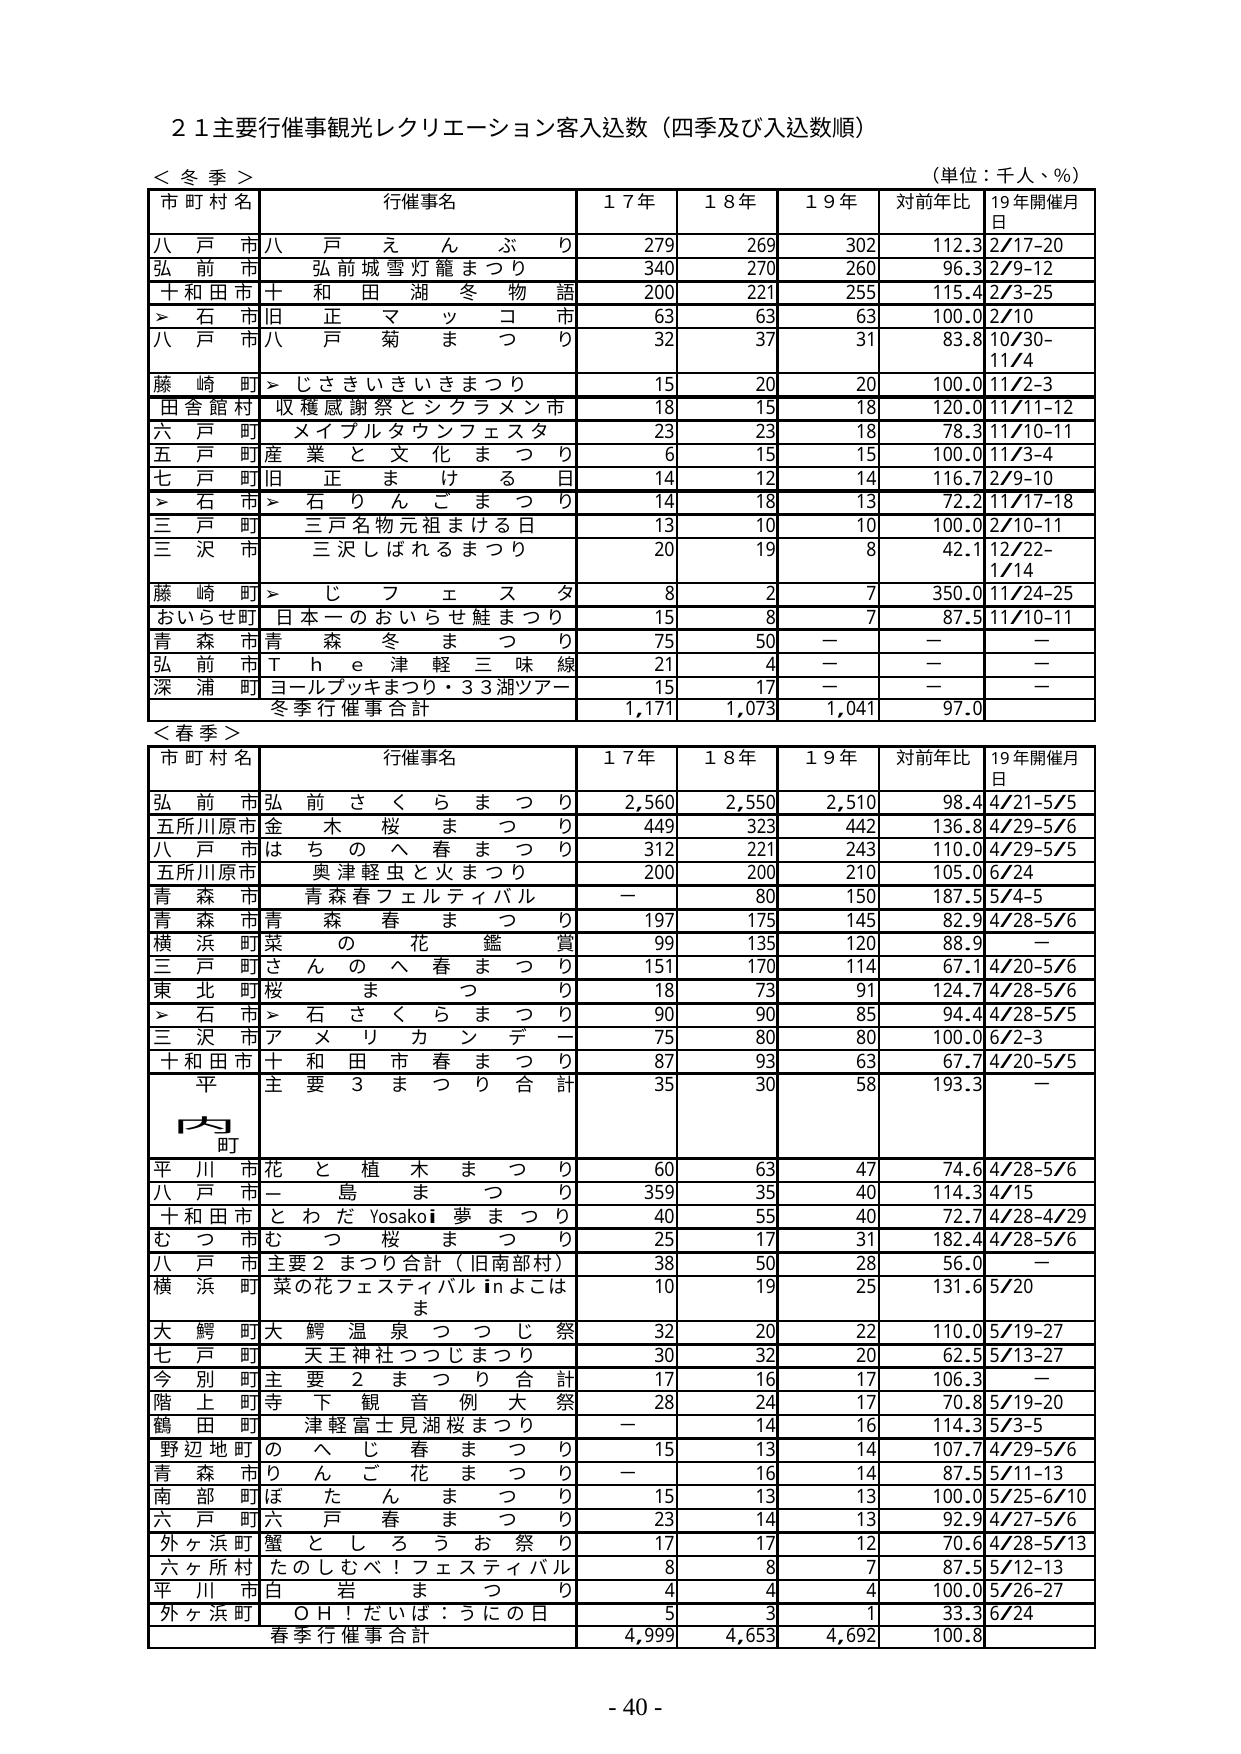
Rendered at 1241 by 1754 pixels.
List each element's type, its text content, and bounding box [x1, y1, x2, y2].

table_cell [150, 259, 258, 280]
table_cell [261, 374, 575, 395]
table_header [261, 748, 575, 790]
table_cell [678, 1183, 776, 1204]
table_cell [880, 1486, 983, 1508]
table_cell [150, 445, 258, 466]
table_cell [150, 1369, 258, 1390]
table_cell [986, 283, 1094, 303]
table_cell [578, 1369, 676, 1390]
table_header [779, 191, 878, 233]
text ＜ 春 季 ＞ [152, 722, 1155, 745]
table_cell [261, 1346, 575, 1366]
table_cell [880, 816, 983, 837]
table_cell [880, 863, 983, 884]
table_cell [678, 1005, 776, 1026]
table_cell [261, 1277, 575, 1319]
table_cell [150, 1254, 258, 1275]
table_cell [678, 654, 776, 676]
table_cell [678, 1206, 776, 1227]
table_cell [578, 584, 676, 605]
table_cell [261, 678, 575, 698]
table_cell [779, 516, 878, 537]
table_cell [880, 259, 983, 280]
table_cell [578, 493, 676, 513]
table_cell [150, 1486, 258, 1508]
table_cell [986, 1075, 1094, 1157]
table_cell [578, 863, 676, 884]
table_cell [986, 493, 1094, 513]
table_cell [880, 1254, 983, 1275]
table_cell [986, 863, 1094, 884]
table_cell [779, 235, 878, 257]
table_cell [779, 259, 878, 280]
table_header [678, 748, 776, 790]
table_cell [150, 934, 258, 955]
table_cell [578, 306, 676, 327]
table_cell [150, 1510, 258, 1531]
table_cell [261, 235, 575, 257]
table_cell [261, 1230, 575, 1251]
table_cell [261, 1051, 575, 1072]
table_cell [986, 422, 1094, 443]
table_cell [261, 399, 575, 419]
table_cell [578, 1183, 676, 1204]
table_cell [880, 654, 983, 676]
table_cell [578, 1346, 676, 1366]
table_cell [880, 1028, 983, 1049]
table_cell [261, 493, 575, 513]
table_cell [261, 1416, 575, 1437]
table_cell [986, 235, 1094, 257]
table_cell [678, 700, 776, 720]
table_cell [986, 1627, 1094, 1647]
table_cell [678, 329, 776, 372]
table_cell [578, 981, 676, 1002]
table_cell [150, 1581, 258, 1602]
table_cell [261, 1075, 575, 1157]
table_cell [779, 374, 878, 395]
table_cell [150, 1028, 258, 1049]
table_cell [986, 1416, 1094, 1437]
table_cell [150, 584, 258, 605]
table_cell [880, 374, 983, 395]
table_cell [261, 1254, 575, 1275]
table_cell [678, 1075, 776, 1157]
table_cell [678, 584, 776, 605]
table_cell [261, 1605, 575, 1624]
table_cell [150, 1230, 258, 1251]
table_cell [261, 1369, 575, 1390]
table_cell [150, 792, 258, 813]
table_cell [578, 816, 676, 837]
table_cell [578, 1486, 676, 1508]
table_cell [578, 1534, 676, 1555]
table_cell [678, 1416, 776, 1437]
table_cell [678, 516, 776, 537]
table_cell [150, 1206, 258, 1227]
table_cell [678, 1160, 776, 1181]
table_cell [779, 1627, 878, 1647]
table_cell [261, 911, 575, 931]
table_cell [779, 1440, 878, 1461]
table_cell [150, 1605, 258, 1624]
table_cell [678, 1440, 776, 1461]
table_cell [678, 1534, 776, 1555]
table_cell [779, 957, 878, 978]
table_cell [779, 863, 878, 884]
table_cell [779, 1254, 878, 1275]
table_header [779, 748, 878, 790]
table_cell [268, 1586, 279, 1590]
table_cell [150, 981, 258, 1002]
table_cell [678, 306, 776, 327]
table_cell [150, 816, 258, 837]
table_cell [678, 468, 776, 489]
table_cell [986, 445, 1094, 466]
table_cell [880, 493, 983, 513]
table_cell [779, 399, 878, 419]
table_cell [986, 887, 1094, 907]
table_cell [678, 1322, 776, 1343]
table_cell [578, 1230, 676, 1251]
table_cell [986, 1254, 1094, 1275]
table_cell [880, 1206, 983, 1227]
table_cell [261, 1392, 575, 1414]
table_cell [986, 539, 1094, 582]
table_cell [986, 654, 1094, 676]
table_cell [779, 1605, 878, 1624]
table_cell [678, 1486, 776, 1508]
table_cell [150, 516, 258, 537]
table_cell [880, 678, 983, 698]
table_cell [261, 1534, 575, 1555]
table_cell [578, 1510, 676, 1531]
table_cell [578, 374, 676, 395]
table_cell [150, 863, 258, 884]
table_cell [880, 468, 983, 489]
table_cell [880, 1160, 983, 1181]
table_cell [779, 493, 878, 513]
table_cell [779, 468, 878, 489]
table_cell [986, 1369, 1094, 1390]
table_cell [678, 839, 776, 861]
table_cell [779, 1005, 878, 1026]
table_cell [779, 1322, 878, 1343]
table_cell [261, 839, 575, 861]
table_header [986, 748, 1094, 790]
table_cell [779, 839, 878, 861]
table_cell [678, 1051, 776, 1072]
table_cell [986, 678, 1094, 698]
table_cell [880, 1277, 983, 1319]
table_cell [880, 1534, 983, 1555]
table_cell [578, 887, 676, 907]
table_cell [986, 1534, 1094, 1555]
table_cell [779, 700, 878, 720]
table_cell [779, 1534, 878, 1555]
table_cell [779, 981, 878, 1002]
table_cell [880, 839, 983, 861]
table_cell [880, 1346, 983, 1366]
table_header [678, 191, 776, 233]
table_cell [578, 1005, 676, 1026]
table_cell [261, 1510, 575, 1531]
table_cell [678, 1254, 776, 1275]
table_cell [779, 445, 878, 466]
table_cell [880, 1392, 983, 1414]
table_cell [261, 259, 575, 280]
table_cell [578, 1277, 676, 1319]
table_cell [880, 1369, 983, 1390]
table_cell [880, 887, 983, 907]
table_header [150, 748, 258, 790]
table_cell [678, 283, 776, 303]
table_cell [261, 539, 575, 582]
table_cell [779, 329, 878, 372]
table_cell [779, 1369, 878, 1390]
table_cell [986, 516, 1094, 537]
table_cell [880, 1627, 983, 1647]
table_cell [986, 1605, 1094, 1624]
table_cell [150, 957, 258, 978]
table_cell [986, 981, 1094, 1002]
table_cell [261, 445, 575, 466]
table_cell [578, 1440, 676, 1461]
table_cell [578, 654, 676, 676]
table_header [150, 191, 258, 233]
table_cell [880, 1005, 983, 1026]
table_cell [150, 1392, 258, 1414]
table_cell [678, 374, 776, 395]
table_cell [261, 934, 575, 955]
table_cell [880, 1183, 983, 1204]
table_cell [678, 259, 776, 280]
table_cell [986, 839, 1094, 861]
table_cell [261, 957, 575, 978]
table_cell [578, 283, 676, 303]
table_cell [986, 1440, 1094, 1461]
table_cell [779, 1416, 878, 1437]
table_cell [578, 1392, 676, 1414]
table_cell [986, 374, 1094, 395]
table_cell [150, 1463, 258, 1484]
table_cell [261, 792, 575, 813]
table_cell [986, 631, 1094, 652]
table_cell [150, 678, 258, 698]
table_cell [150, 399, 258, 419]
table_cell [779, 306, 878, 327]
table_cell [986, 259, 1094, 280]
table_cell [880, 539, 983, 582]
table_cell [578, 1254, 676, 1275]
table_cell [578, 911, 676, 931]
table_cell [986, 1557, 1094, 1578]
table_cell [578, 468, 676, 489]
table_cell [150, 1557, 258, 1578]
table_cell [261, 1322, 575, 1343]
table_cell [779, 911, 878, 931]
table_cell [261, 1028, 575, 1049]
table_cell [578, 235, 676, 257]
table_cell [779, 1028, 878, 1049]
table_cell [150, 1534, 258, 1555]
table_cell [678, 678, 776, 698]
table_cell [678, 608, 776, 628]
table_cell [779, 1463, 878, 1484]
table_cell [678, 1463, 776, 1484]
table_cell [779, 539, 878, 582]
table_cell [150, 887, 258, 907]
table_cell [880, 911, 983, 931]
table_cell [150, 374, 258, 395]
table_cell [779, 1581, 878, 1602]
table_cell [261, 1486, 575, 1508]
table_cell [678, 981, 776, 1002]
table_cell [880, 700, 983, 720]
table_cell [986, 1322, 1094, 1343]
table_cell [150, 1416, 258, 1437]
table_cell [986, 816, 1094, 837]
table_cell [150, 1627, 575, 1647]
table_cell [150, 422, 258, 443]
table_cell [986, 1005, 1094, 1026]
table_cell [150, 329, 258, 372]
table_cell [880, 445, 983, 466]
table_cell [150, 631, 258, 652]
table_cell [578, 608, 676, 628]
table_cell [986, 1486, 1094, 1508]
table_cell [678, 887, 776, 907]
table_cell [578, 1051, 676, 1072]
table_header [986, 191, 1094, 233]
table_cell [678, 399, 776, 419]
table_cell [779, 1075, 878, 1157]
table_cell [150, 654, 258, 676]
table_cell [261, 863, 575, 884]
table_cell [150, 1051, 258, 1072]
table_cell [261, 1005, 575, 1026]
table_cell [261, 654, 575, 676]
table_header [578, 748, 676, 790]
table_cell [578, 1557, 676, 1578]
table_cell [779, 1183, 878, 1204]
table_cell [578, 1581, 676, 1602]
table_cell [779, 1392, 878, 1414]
text - 40 - [496, 1692, 774, 1721]
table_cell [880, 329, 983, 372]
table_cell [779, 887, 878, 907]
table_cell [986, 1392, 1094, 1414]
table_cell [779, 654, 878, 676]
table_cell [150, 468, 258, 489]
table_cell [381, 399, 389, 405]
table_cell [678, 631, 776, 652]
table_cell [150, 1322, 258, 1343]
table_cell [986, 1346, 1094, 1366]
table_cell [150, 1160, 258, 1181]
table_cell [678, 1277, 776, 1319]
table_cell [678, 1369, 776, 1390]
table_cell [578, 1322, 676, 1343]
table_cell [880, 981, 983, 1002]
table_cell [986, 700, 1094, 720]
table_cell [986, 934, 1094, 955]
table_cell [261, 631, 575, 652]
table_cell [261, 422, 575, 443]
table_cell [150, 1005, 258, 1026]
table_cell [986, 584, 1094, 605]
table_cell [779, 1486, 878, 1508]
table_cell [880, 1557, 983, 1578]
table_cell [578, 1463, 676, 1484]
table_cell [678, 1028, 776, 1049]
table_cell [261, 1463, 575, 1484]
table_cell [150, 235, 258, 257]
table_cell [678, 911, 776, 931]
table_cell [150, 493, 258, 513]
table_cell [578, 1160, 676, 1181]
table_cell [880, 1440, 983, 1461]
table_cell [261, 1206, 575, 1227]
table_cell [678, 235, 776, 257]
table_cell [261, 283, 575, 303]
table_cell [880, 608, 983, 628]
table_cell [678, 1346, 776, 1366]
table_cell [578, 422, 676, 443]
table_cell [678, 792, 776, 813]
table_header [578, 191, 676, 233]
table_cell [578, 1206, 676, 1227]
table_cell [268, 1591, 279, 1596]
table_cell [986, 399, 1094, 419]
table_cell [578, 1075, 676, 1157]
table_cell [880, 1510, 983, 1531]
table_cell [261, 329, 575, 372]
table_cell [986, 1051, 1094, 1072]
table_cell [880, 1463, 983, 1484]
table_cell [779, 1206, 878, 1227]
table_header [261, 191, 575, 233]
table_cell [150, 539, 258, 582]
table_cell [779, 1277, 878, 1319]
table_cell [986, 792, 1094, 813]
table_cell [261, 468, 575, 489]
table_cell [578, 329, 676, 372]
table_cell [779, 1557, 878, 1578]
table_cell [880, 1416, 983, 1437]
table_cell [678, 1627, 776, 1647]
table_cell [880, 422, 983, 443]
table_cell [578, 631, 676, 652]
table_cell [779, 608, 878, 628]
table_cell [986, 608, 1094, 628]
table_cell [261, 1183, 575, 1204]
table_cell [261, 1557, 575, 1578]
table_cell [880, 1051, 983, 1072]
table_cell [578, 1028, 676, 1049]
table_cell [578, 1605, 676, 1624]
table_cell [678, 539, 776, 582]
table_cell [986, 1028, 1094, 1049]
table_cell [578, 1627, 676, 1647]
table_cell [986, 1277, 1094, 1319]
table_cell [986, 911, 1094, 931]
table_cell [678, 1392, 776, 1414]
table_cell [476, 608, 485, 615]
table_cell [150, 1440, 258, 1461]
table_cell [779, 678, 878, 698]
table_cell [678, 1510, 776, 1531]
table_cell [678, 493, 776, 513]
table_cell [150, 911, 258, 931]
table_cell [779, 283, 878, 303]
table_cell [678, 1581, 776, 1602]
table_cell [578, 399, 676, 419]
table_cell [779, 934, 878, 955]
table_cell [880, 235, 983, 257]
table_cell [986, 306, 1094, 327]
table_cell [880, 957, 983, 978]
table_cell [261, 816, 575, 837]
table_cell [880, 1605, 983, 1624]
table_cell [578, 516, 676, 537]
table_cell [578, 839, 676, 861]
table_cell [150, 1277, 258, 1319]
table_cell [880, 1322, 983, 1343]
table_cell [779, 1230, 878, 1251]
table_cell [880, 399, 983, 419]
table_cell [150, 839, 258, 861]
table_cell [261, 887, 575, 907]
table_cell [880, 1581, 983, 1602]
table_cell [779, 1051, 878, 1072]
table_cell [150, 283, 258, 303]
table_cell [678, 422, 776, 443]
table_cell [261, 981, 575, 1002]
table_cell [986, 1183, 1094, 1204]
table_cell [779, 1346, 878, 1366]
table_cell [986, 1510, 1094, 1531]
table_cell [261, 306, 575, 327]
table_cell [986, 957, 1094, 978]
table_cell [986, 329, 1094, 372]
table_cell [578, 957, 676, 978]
text ＜ 冬 季 ＞ （単位：千人、％） [152, 167, 1155, 188]
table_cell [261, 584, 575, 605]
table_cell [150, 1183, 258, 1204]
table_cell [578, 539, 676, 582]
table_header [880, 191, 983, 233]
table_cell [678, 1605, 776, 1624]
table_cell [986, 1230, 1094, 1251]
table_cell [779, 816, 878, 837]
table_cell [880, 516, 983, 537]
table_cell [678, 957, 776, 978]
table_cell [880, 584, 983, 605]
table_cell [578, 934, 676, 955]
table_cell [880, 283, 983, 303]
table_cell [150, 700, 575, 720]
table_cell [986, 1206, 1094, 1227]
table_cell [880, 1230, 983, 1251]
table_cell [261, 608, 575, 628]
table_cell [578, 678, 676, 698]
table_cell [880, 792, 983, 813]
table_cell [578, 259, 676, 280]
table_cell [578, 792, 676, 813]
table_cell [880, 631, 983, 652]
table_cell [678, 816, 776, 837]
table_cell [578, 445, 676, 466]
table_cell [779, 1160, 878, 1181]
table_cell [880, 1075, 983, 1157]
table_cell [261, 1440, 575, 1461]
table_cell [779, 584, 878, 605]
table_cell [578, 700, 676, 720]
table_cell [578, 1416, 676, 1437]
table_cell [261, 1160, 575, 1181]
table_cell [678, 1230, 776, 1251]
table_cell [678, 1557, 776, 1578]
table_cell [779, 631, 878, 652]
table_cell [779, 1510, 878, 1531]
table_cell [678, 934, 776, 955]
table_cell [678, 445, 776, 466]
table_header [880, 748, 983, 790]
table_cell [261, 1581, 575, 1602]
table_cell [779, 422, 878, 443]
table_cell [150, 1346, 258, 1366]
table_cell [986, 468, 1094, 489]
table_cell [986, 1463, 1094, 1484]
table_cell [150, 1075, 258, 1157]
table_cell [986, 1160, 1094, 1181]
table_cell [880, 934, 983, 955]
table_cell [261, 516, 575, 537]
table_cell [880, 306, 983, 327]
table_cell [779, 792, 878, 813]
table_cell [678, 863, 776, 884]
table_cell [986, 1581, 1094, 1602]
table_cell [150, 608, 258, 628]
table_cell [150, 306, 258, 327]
